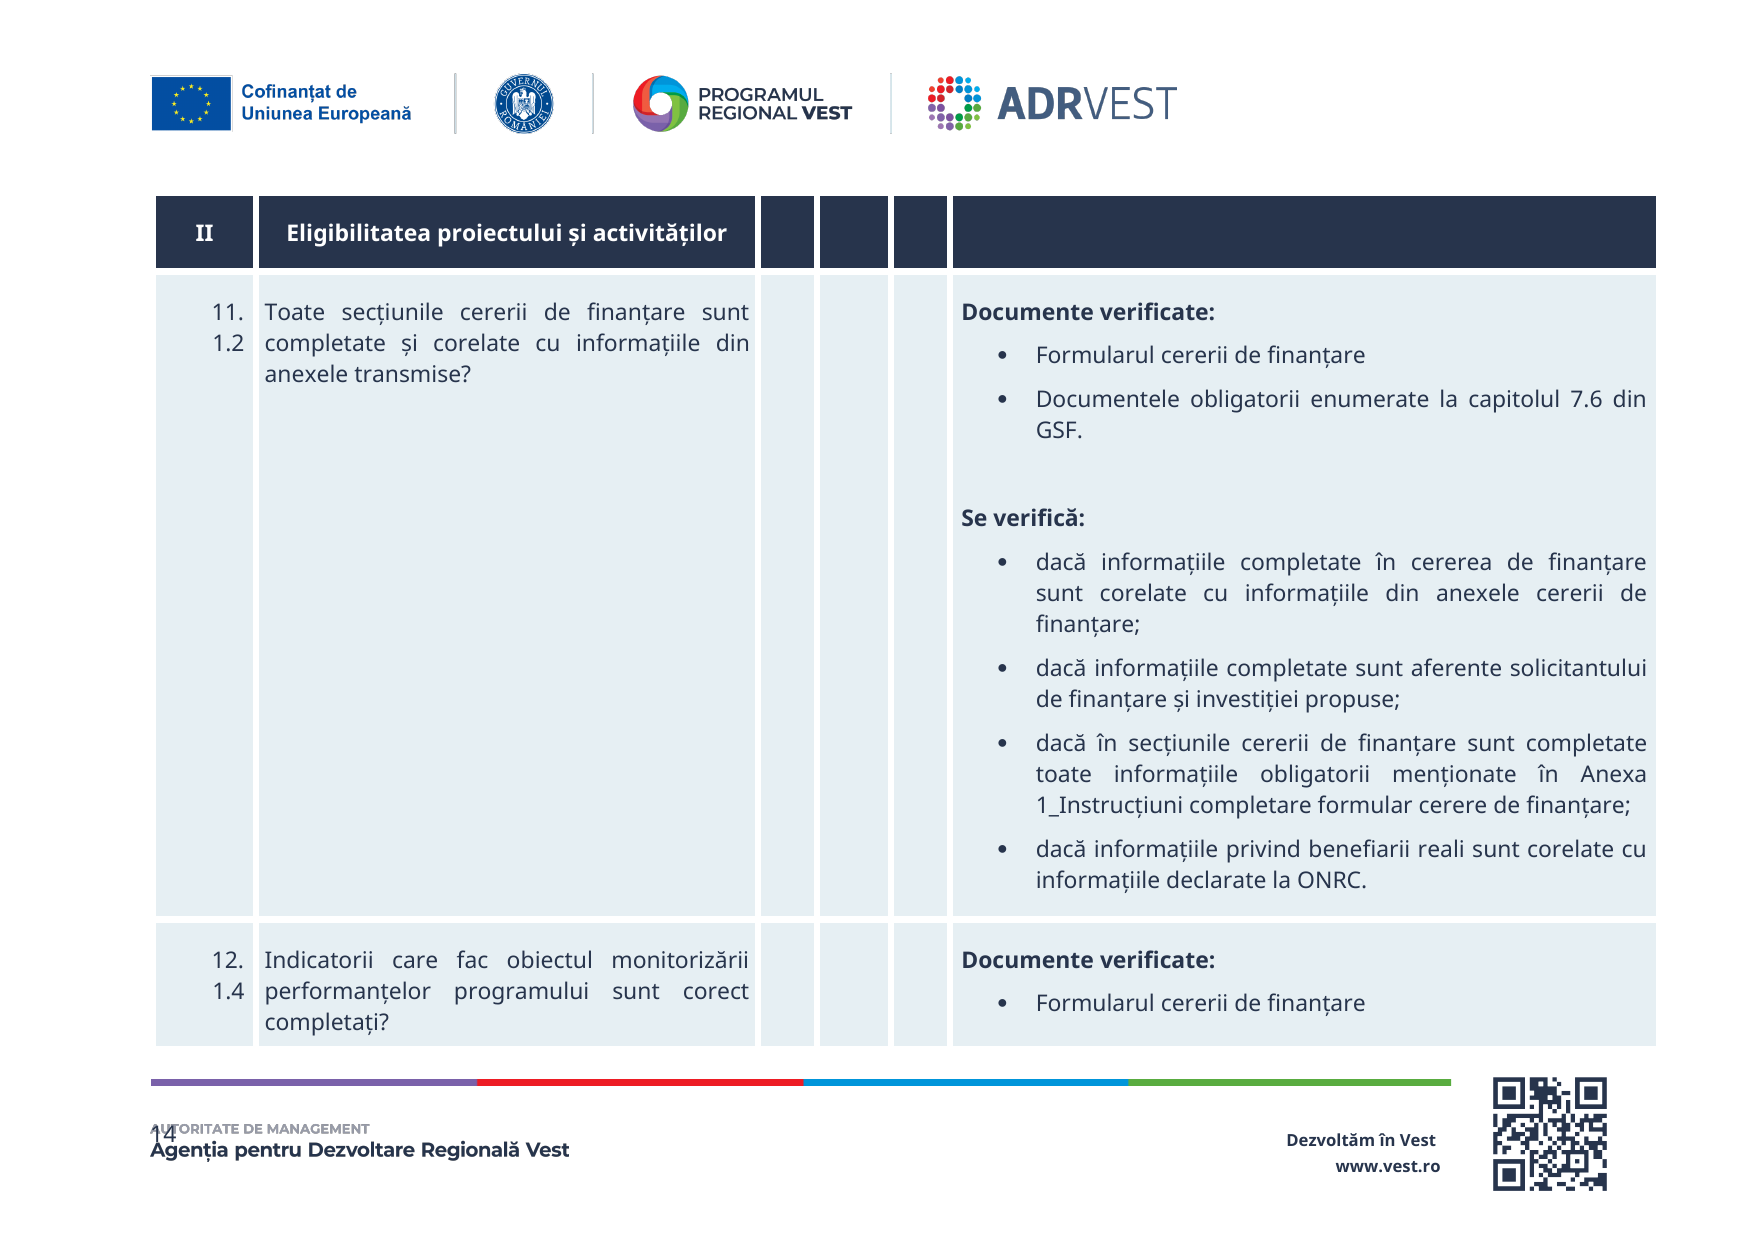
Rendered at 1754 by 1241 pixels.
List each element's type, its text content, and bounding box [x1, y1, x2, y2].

table_cell 1.4 [156, 923, 253, 1046]
table_cell [894, 196, 947, 268]
table_cell [820, 275, 888, 916]
table_cell [820, 923, 888, 1046]
table_cell II [156, 196, 253, 268]
table_cell Toate secțiunile cererii de finanțare sunt completate și corelate cu informațiile din anexele transmise? [259, 275, 755, 916]
table_cell [894, 923, 947, 1046]
table_cell [953, 196, 1656, 268]
table_cell [894, 275, 947, 916]
table_cell Indicatorii care fac obiectul monitorizării performanțelor programului sunt corect completați? [259, 923, 755, 1046]
table_cell [761, 275, 814, 916]
picture [1484, 1068, 1616, 1200]
table_cell 1.2 [156, 275, 253, 916]
table_cell Documente verificate: Formularul cererii de finanțare Documentele obligatorii enumerate la capitolul 7.6 din GSF. Se verifică: dacă informațiile completate în cererea de finanțare sunt corelate cu informațiile din anexele cererii de finanțare; dacă informațiile completate sunt aferente solicitantului de finanțare și investiției propuse; dacă în secțiunile cererii de finanțare sunt completate toate informațiile obligatorii menționate în Anexa 1_Instrucțiuni completare formular cerere de finanțare; dacă informațiile privind benefiarii reali sunt corelate cu informațiile declarate la ONRC. [953, 275, 1656, 916]
table_cell [761, 196, 814, 268]
table_cell [761, 923, 814, 1046]
table_cell Eligibilitatea proiectului și activităților [259, 196, 755, 268]
picture [150, 73, 1177, 134]
table_cell [820, 196, 888, 268]
